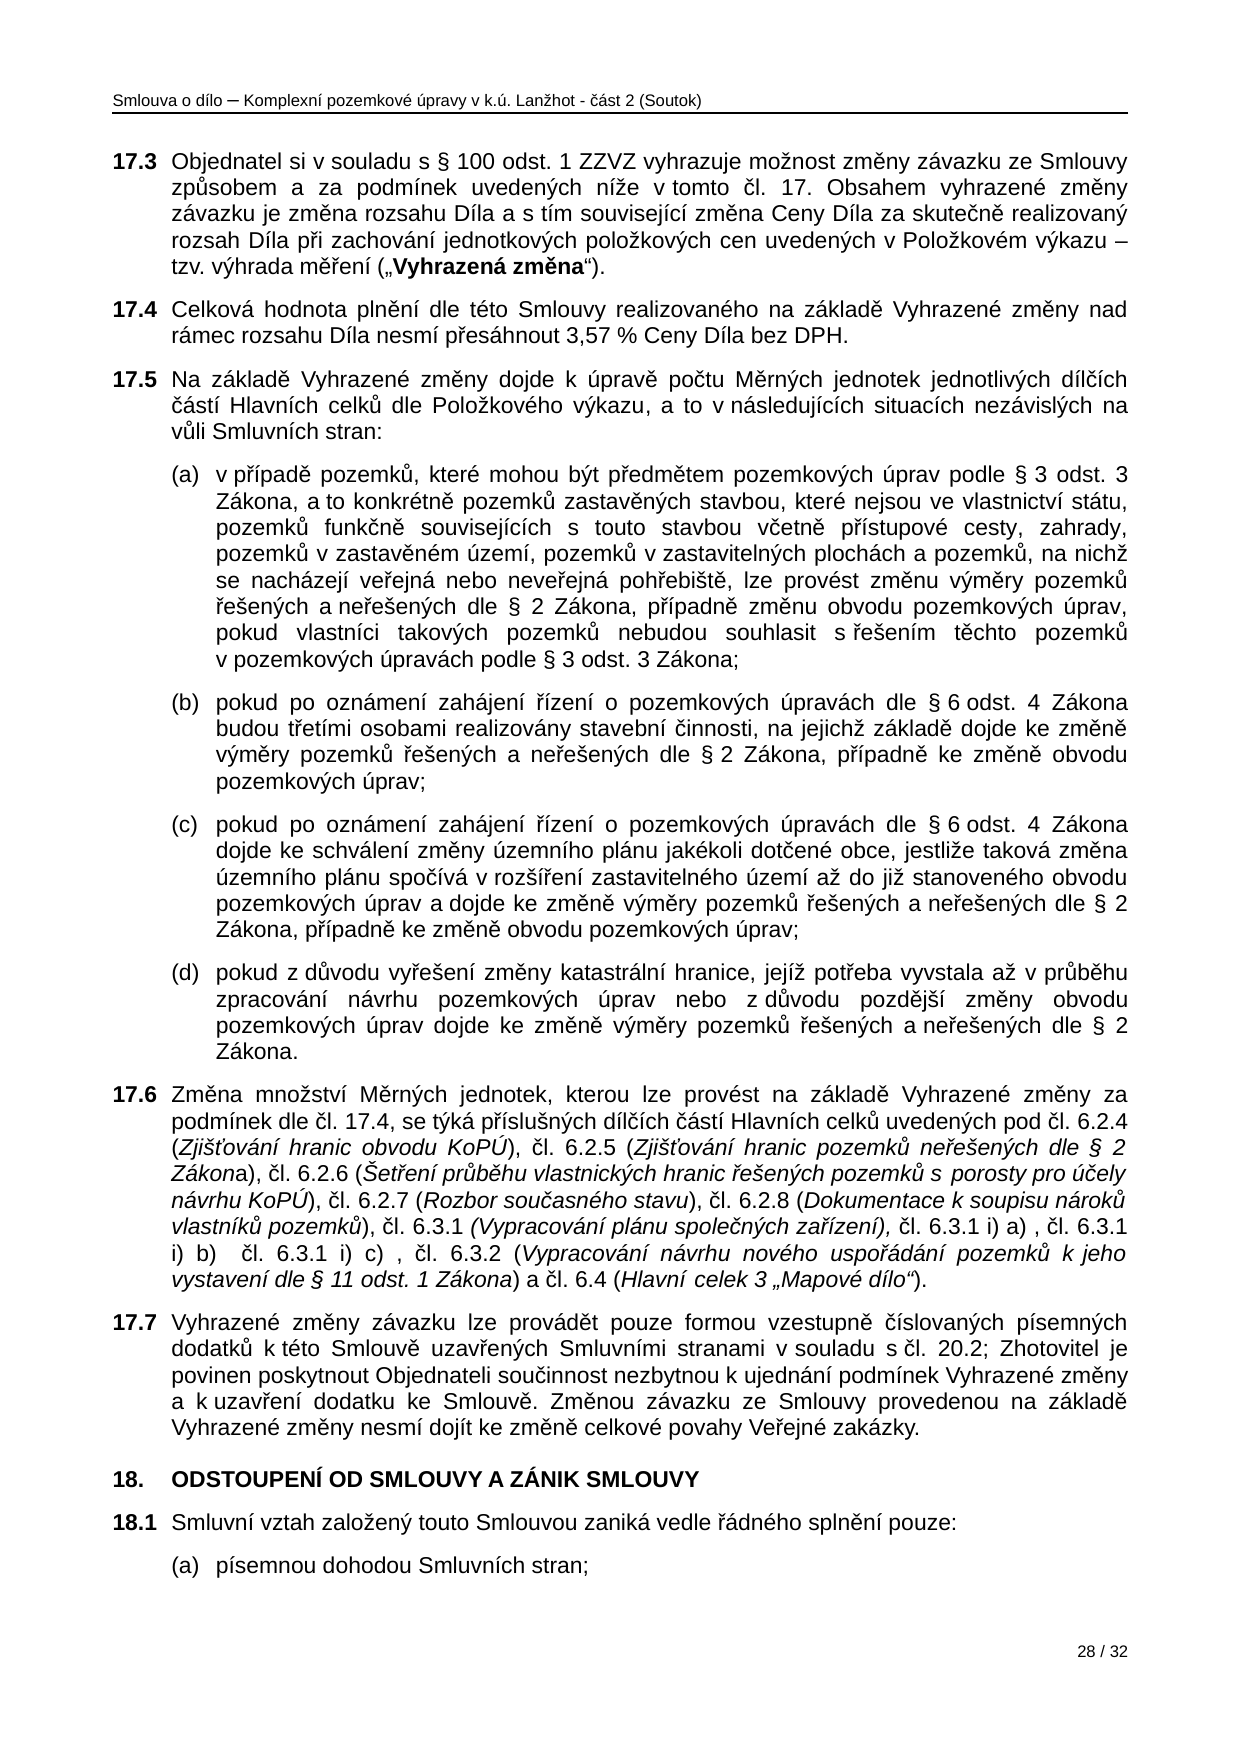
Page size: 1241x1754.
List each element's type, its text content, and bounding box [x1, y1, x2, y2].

text Celková hodnota plnění dle této Smlouvy realizovaného na základě Vyhrazené změny nad rámec rozsahu Díla nesmí přesáhnout 3,57 % Ceny Díla bez DPH. [112, 296, 1128, 349]
text Na základě Vyhrazené změny dojde k úpravě počtu Měrných jednotek jednotlivých dílčích částí Hlavních celků dle Položkového výkazu, a to v následujících situacích nezávislých na vůli Smluvních stran: [112, 366, 1128, 444]
list pokud po oznámení zahájení řízení o pozemkových úpravách dle § 6 odst. 4 Zákona budou třetími osobami realizovány stavební činnosti, na jejichž základě dojde ke změně výměry pozemků řešených a neřešených dle § 2 Zákona, případně ke změně obvodu pozemkových úprav; [171, 689, 1128, 794]
list pokud po oznámení zahájení řízení o pozemkových úpravách dle § 6 odst. 4 Zákona dojde ke schválení změny územního plánu jakékoli dotčené obce, jestliže taková změna územního plánu spočívá v rozšíření zastavitelného území až do již stanoveného obvodu pozemkových úprav a dojde ke změně výměry pozemků řešených a neřešených dle § 2 Zákona, případně ke změně obvodu pozemkových úprav; [171, 811, 1128, 943]
text ODSTOUPENÍ OD SMLOUVY a zánik smlouvy [112, 1466, 1128, 1492]
list pokud z důvodu vyřešení změny katastrální hranice, jejíž potřeba vyvstala až v průběhu zpracování návrhu pozemkových úprav nebo z důvodu pozdější změny obvodu pozemkových úprav dojde ke změně výměry pozemků řešených a neřešených dle § 2 Zákona. [171, 959, 1128, 1065]
list v případě pozemků, které mohou být předmětem pozemkových úprav podle § 3 odst. 3 Zákona, a to konkrétně pozemků zastavěných stavbou, které nejsou ve vlastnictví státu, pozemků funkčně souvisejících s touto stavbou včetně přístupové cesty, zahrady, pozemků v zastavěném území, pozemků v zastavitelných plochách a pozemků, na nichž se nacházejí veřejná nebo neveřejná pohřebiště, lze provést změnu výměry pozemků řešených a neřešených dle § 2 Zákona, případně změnu obvodu pozemkových úprav, pokud vlastníci takových pozemků nebudou souhlasit s řešením těchto pozemků v pozemkových úpravách podle § 3 odst. 3 Zákona; [171, 461, 1128, 672]
text Vyhrazené změny závazku lze provádět pouze formou vzestupně číslovaných písemných dodatků k této Smlouvě uzavřených Smluvními stranami v souladu s čl. 20.2; Zhotovitel je povinen poskytnout Objednateli součinnost nezbytnou k ujednání podmínek Vyhrazené změny a k uzavření dodatku ke Smlouvě. Změnou závazku ze Smlouvy provedenou na základě Vyhrazené změny nesmí dojít ke změně celkové povahy Veřejné zakázky. [112, 1309, 1128, 1441]
text Smluvní vztah založený touto Smlouvou zaniká vedle řádného splnění pouze: [112, 1509, 1128, 1535]
list písemnou dohodou Smluvních stran; [171, 1552, 1128, 1578]
text Změna množství Měrných jednotek, kterou lze provést na základě Vyhrazené změny za podmínek dle čl. 17.4, se týká příslušných dílčích částí Hlavních celků uvedených pod čl. 6.2.4 (Zjišťování hranic obvodu KoPÚ), čl. 6.2.5 (Zjišťování hranic pozemků neřešených dle § 2 Zákona), čl. 6.2.6 (Šetření průběhu vlastnických hranic řešených pozemků s porosty pro účely návrhu KoPÚ), čl. 6.2.7 (Rozbor současného stavu), čl. 6.2.8 (Dokumentace k soupisu nároků vlastníků pozemků), čl. 6.3.1 (Vypracování plánu společných zařízení), čl. 6.3.1 i) a) , čl. 6.3.1 i) b) čl. 6.3.1 i) c) , čl. 6.3.2 (Vypracování návrhu nového uspořádání pozemků k jeho vystavení dle § 11 odst. 1 Zákona) a čl. 6.4 (Hlavní celek 3 „Mapové dílo“). [112, 1081, 1128, 1292]
text Objednatel si v souladu s § 100 odst. 1 ZZVZ vyhrazuje možnost změny závazku ze Smlouvy způsobem a za podmínek uvedených níže v tomto čl. 17. Obsahem vyhrazené změny závazku je změna rozsahu Díla a s tím související změna Ceny Díla za skutečně realizovaný rozsah Díla při zachování jednotkových položkových cen uvedených v Položkovém výkazu – tzv. výhrada měření („Vyhrazená změna“). [112, 148, 1128, 279]
